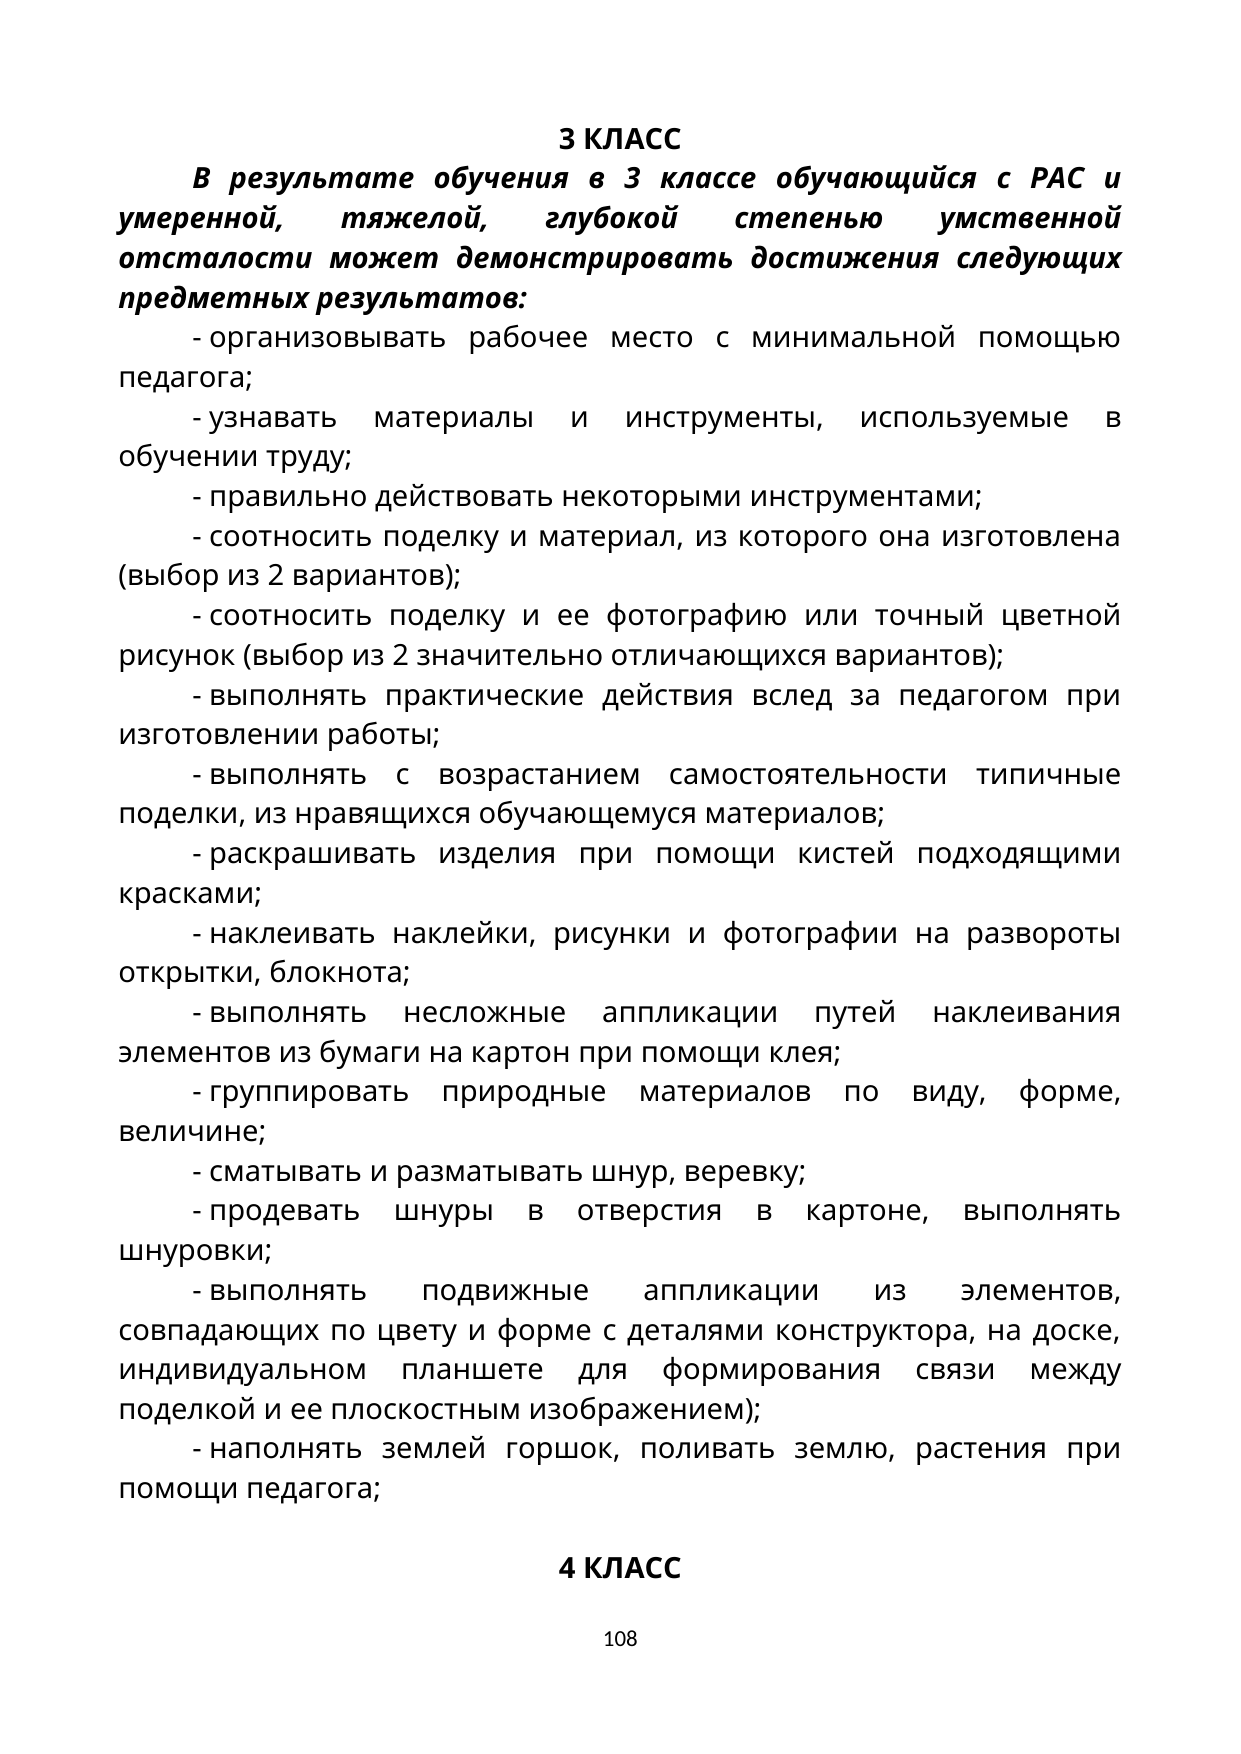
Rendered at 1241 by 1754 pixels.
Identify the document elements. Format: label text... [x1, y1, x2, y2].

text - группировать природные материалов по виду, форме, величине; [118, 1071, 1122, 1150]
text - соотносить поделку и ее фотографию или точный цветной рисунок (выбор из 2 значительно отличающихся вариантов); [118, 594, 1122, 674]
text - узнавать материалы и инструменты, используемые в обучении труду; [118, 396, 1122, 475]
text - организовывать рабочее место с минимальной помощью педагога; [118, 317, 1122, 396]
text - раскрашивать изделия при помощи кистей подходящими красками; [118, 832, 1122, 912]
text - выполнять подвижные аппликации из элементов, совпадающих по цвету и форме с деталями конструктора, на доске, индивидуальном планшете для формирования связи между поделкой и ее плоскостным изображением); [118, 1269, 1122, 1428]
text - наклеивать наклейки, рисунки и фотографии на развороты открытки, блокнота; [118, 912, 1122, 991]
text 3 КЛАСС [118, 118, 1122, 158]
text В результате обучения в 3 классе обучающийся с РАС и умеренной, тяжелой, глубокой степенью умственной отсталости может демонстрировать достижения следующих предметных результатов: [118, 158, 1122, 317]
text - наполнять землей горшок, поливать землю, растения при помощи педагога; [118, 1428, 1122, 1507]
text - соотносить поделку и материал, из которого она изготовлена (выбор из 2 вариантов); [118, 515, 1122, 594]
text - сматывать и разматывать шнур, веревку; [118, 1150, 1122, 1190]
text - правильно действовать некоторыми инструментами; [118, 475, 1122, 515]
text - выполнять с возрастанием самостоятельности типичные поделки, из нравящихся обучающемуся материалов; [118, 753, 1122, 832]
text 4 КЛАСС [118, 1547, 1122, 1587]
text - выполнять практические действия вслед за педагогом при изготовлении работы; [118, 674, 1122, 753]
text - выполнять несложные аппликации путей наклеивания элементов из бумаги на картон при помощи клея; [118, 991, 1122, 1071]
text - продевать шнуры в отверстия в картоне, выполнять шнуровки; [118, 1190, 1122, 1269]
